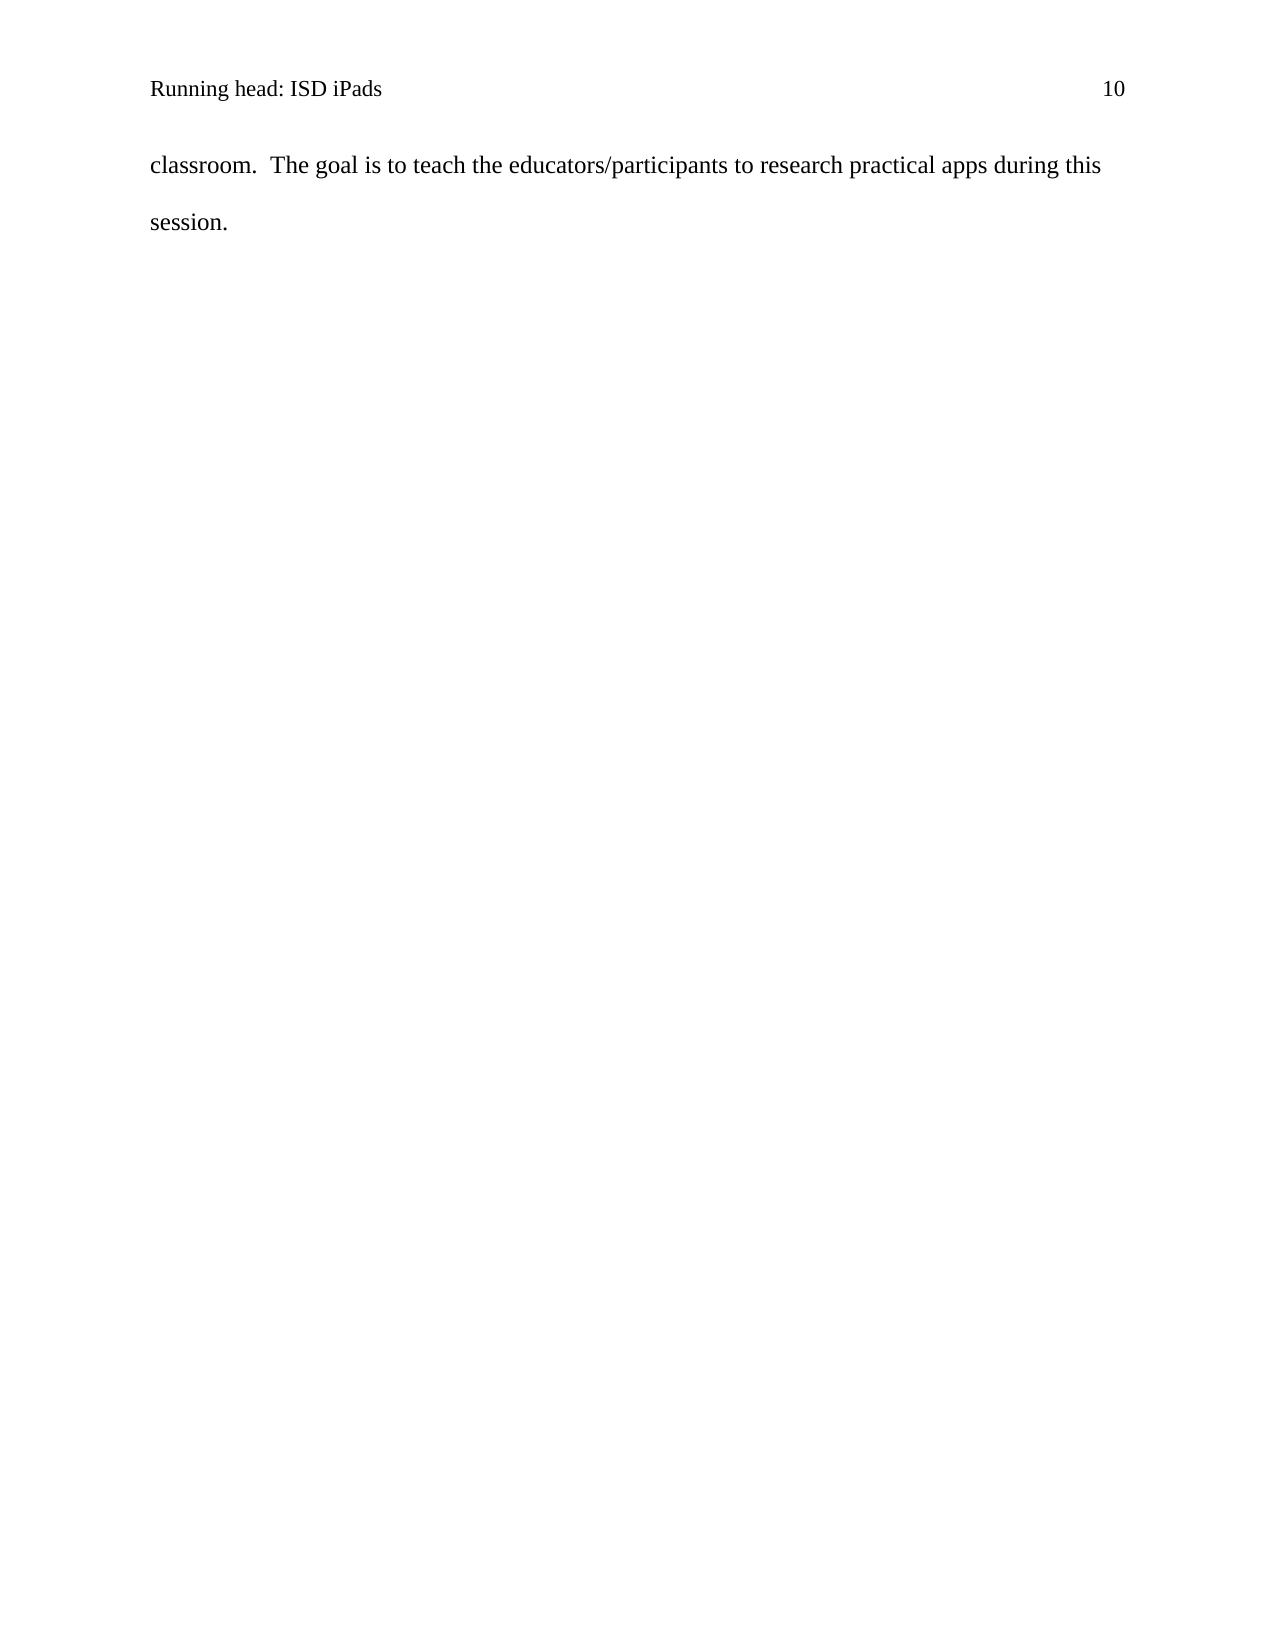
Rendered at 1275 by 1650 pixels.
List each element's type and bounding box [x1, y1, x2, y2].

text [150, 150, 1125, 236]
